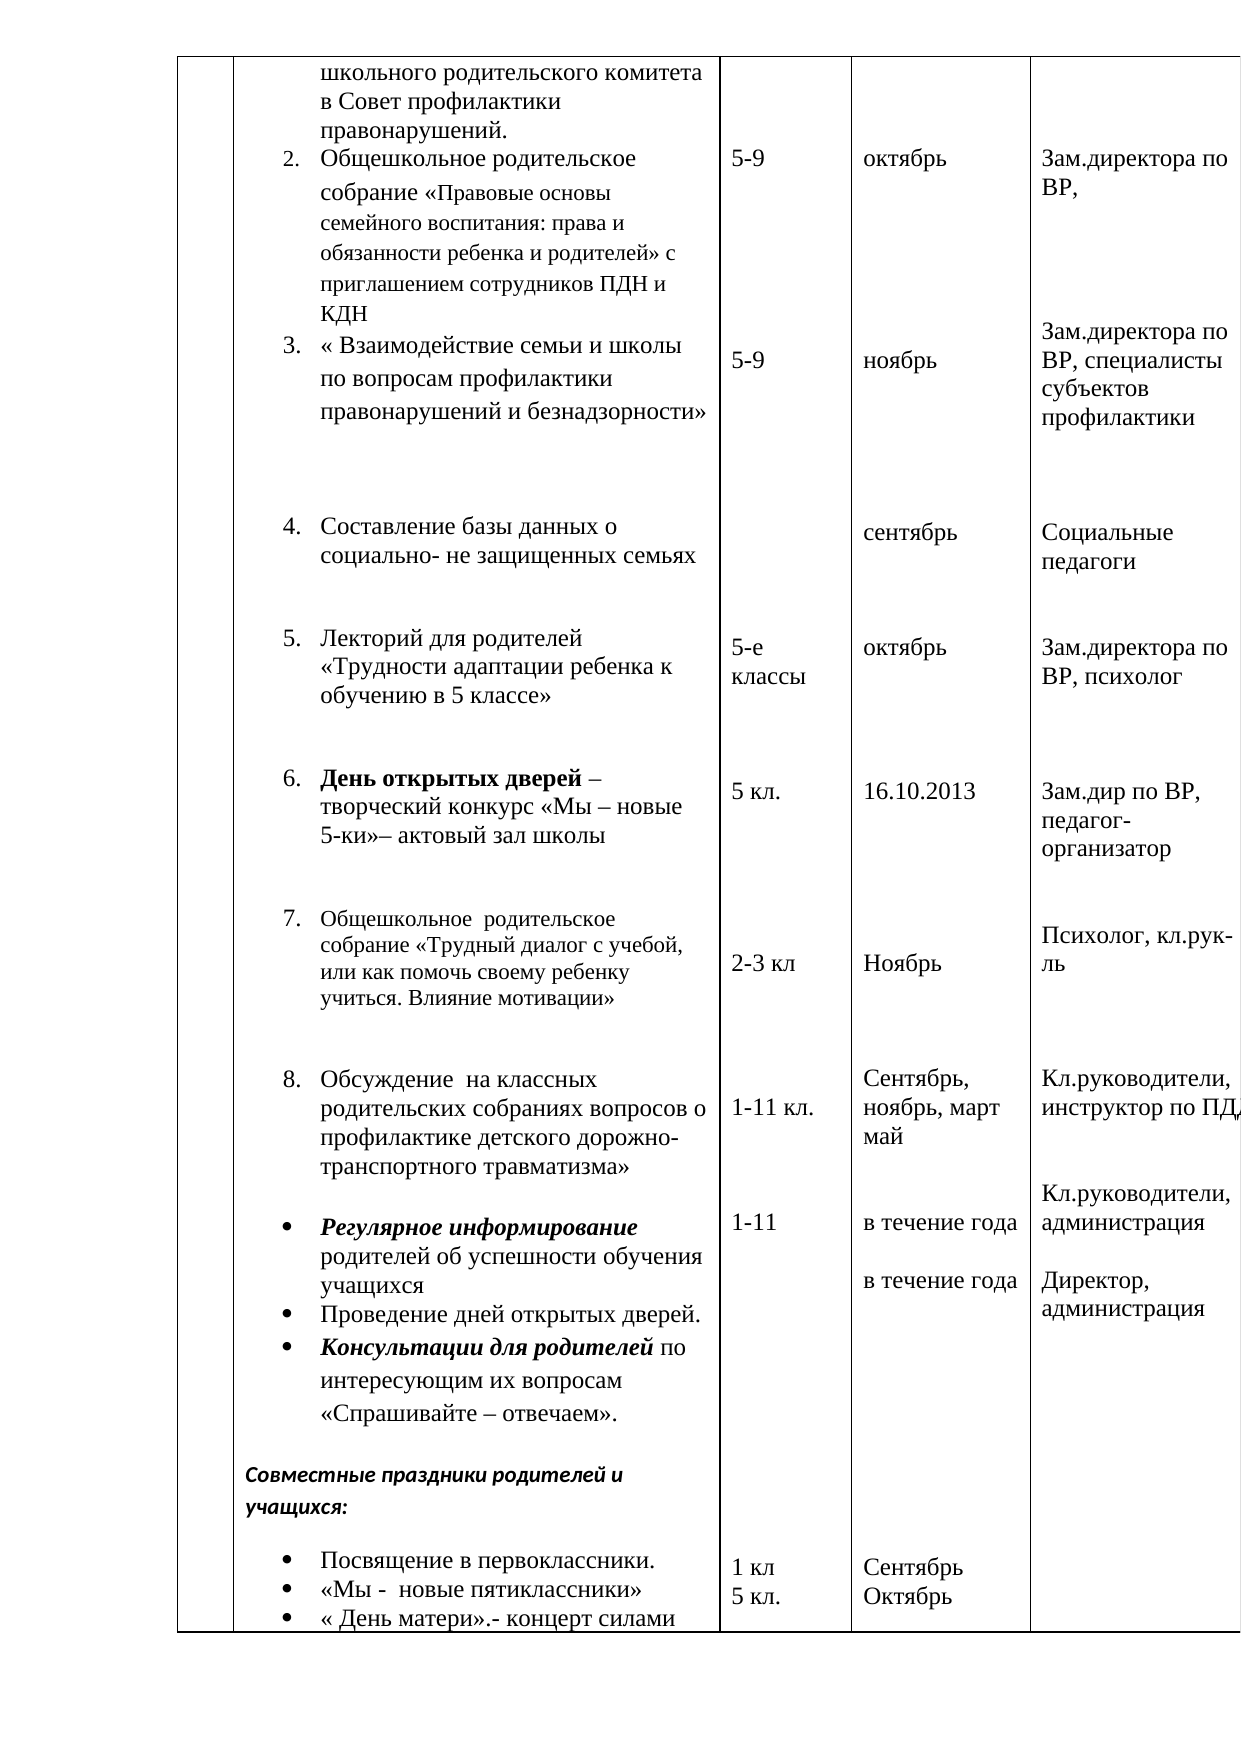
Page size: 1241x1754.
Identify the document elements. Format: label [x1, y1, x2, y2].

table_cell [1031, 57, 1240, 1631]
table_cell [721, 57, 851, 1631]
table_cell [852, 57, 1030, 1631]
table_cell [234, 57, 719, 1631]
table_cell [178, 57, 233, 1631]
